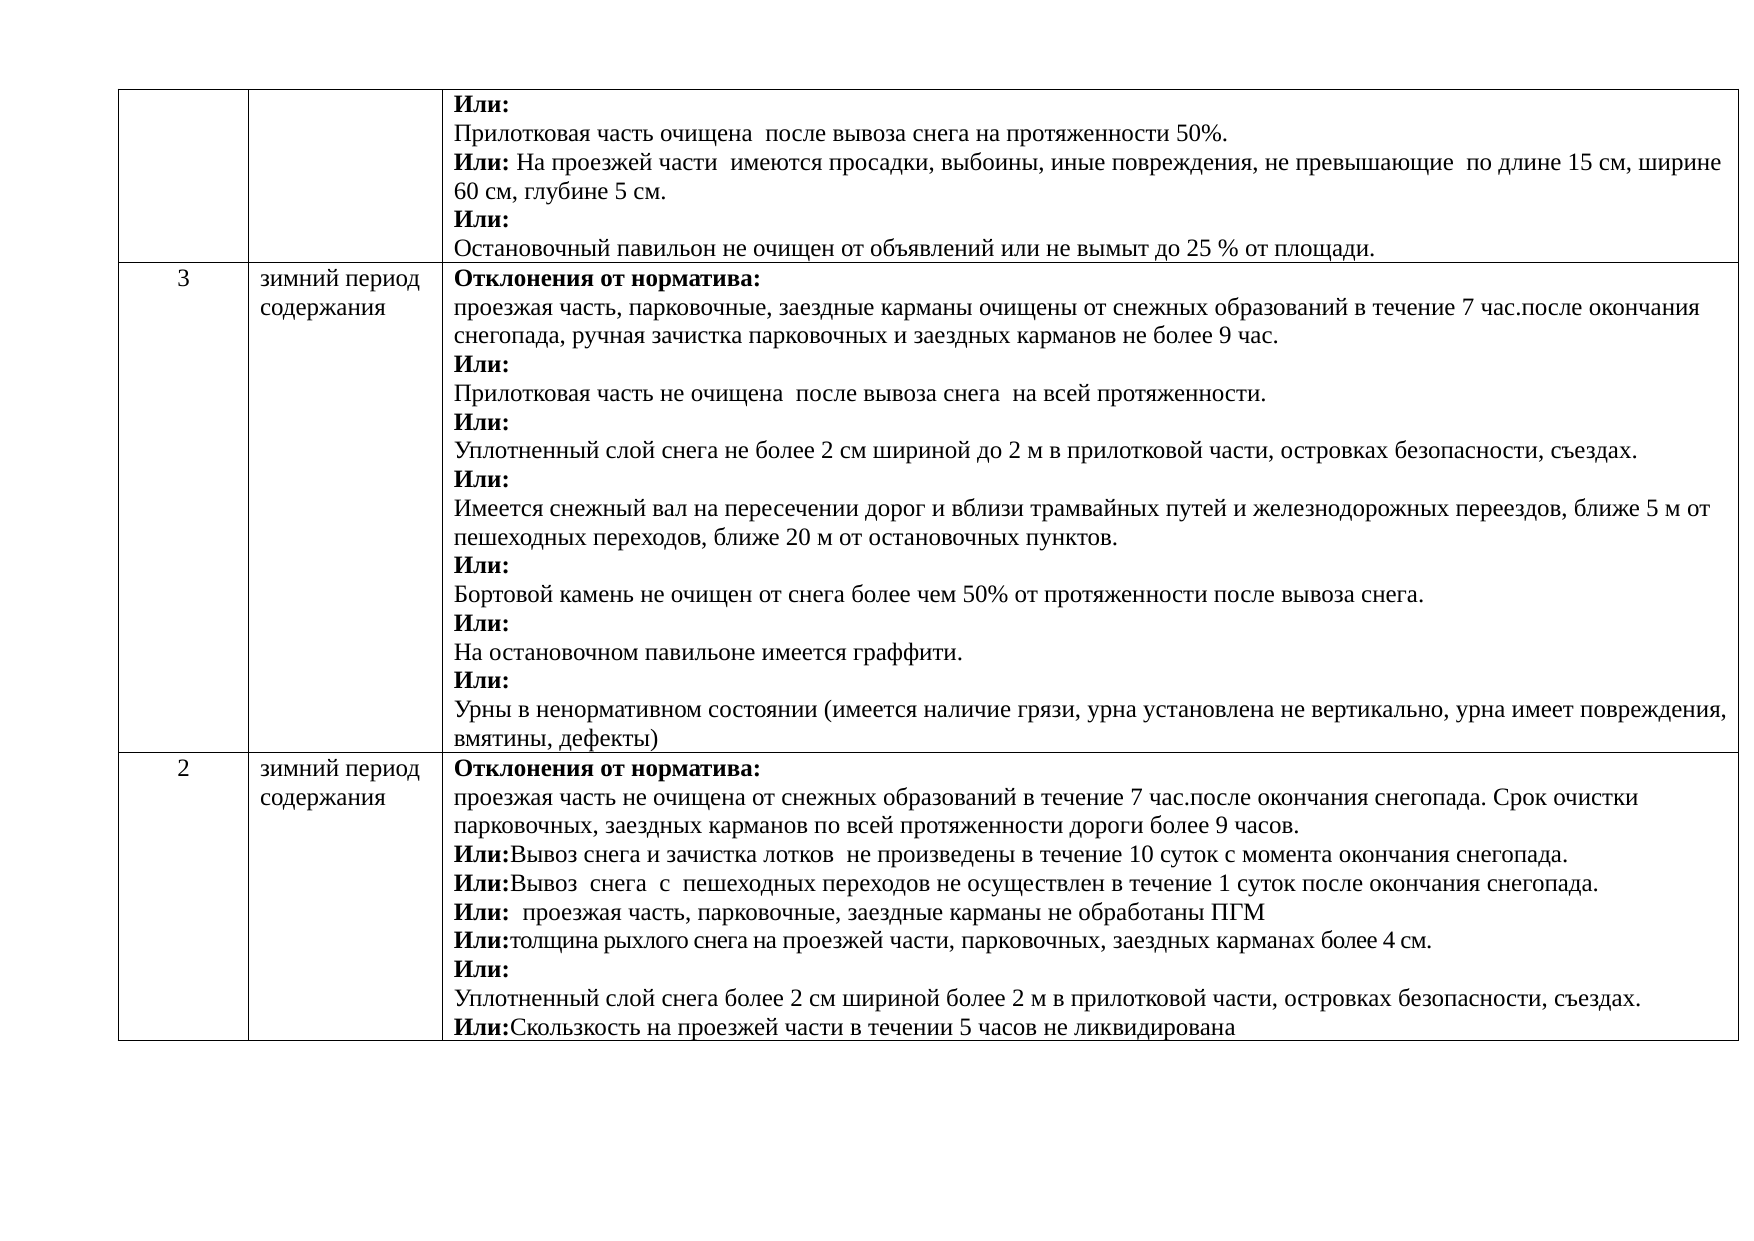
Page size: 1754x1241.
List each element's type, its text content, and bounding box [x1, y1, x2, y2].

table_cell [249, 753, 442, 1040]
table_cell 4 [119, 90, 248, 262]
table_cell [443, 753, 1738, 1040]
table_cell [443, 90, 1738, 262]
table_cell зимний период содержания [249, 263, 442, 752]
table_cell Отклонения от норматива: проезжая часть, парковочные, заездные карманы очищены от снежных образований в течение 7 час.после окончания снегопада, ручная зачистка парковочных и заездных карманов не более 9 час. Или: Прилотковая часть не очищена после вывоза снега на всей протяженности. Или: Уплотненный слой снега не более шириной до 2 м в прилотковой части, островках безопасности, съездах. Или: Имеется снежный вал на пересечении дорог и вблизи трамвайных путей и железнодорожных переездов, ближе от пешеходных переходов, ближе от остановочных пунктов. Или: Бортовой камень не очищен от снега более чем 50% от протяженности после вывоза снега. Или: На остановочном павильоне имеется граффити. Или: Урны в ненормативном состоянии (имеется наличие грязи, урна установлена не вертикально, урна имеет повреждения, вмятины, дефекты) [443, 263, 1738, 752]
table_cell 3 [119, 263, 248, 752]
table_cell 2 [119, 753, 248, 1040]
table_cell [249, 90, 442, 262]
